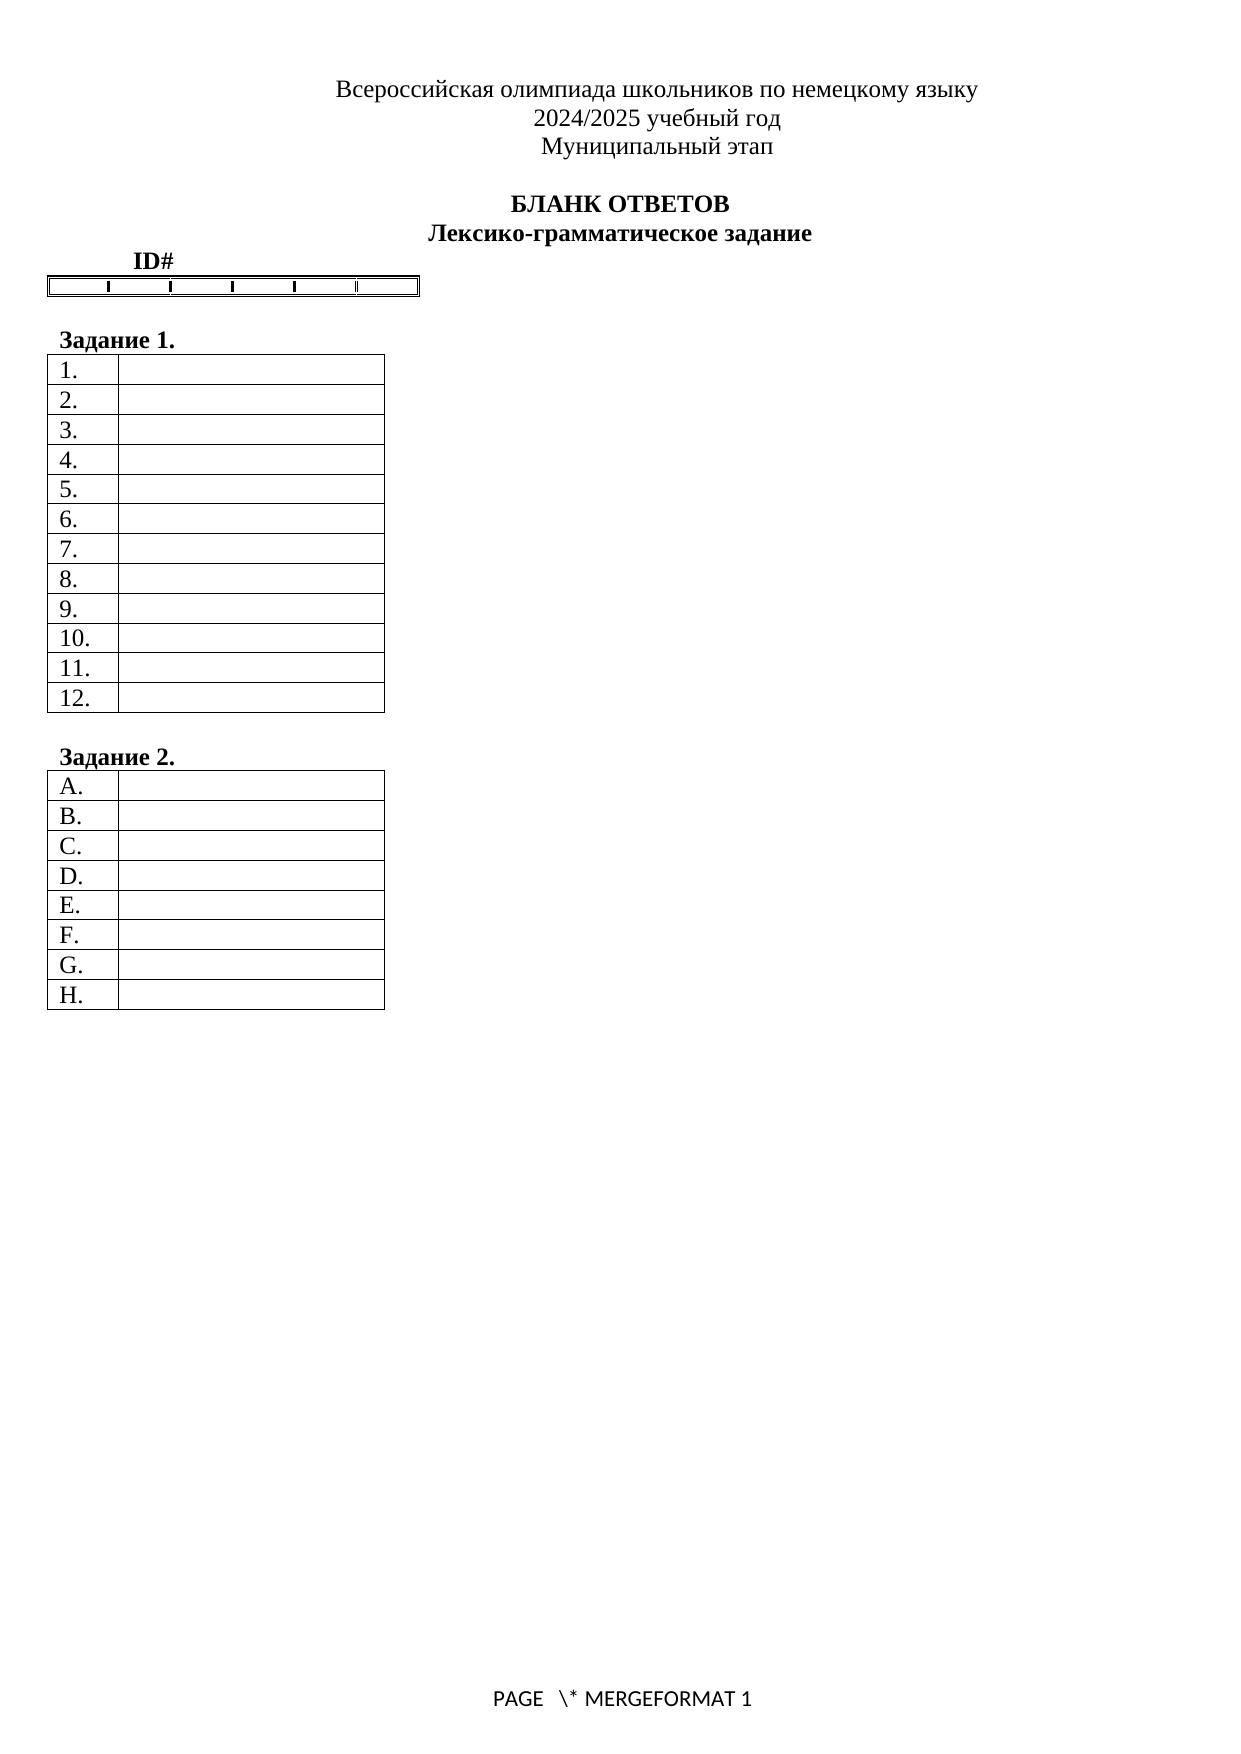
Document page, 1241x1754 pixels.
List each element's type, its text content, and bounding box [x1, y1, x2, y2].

table_cell [48, 653, 118, 682]
table_header [48, 355, 118, 384]
table_cell [119, 594, 384, 622]
text Задание 1. [59, 326, 1181, 354]
table_cell [48, 861, 118, 889]
table_cell [48, 564, 118, 593]
text Лексико-грамматическое задание [59, 218, 1181, 246]
table_header [294, 279, 356, 293]
table_header [232, 279, 294, 293]
table_cell [48, 683, 118, 712]
table_cell [119, 861, 384, 889]
table_cell [48, 594, 118, 622]
table_cell [48, 415, 118, 444]
table_header [108, 279, 170, 293]
table_cell [48, 831, 118, 860]
table_cell [48, 385, 118, 414]
table_cell [119, 950, 384, 979]
table_cell [119, 653, 384, 682]
table_header [48, 771, 118, 800]
table_cell [119, 385, 384, 414]
table_cell [119, 415, 384, 444]
text ID# [59, 246, 1181, 275]
table_cell [119, 445, 384, 473]
table_cell [119, 504, 384, 533]
table_header [356, 279, 417, 293]
table_cell [119, 831, 384, 860]
table_cell [48, 950, 118, 979]
table_cell [119, 891, 384, 919]
table_header [50, 279, 108, 293]
table_cell [119, 564, 384, 593]
table_cell [48, 534, 118, 563]
table_cell [119, 801, 384, 830]
table_cell [48, 475, 118, 503]
table_cell [48, 445, 118, 473]
table_cell [48, 920, 118, 949]
table_cell [119, 683, 384, 712]
table_header [170, 279, 232, 293]
table_cell [119, 624, 384, 652]
table_cell [48, 801, 118, 830]
table_cell [48, 980, 118, 1009]
table_cell [119, 920, 384, 949]
table_cell [119, 475, 384, 503]
text БЛАНК ОТВЕТОВ [59, 189, 1181, 218]
table_cell [119, 534, 384, 563]
table_cell [48, 504, 118, 533]
text Задание 2. [59, 742, 1181, 770]
table_cell [119, 980, 384, 1009]
table_header [119, 355, 384, 384]
table_cell [48, 624, 118, 652]
table_header [119, 771, 384, 800]
table_cell [48, 891, 118, 919]
